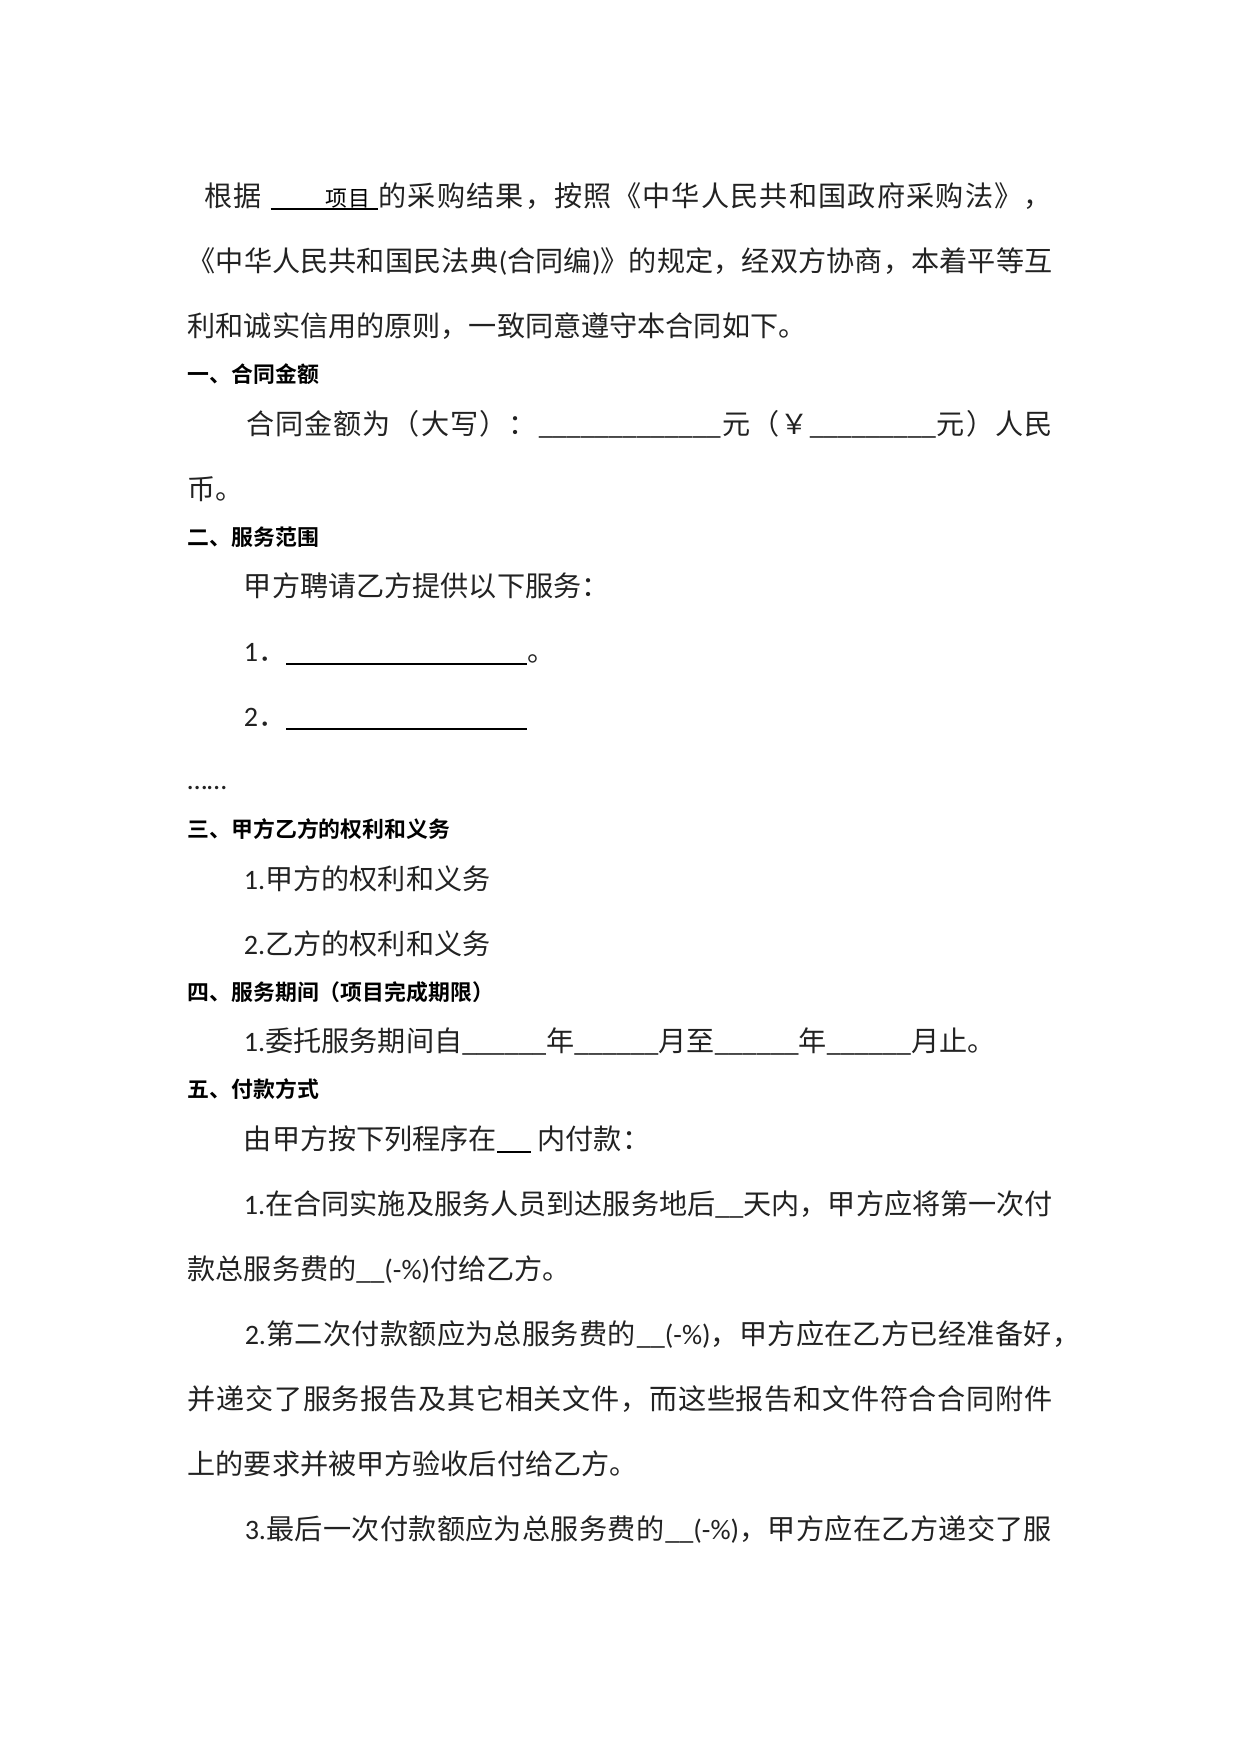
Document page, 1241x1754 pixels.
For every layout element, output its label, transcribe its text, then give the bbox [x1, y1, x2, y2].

text 2． [187, 682, 1053, 747]
text 1． 。 [187, 617, 1053, 682]
text 根据 项目 的采购结果，按照《中华人民共和国政府采购法》，《中华人民共和国民法典(合同编)》的规定，经双方协商，本着平等互利和诚实信用的原则，一致同意遵守本合同如下。 [187, 162, 1053, 357]
text 四、服务期间（项目完成期限） [187, 974, 1053, 1007]
text 2.第二次付款额应为总服务费的__(-%)，甲方应在乙方已经准备好，并递交了服务报告及其它相关文件，而这些报告和文件符合合同附件上的要求并被甲方验收后付给乙方。 [187, 1299, 1053, 1494]
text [187, 1494, 1053, 1559]
text 五、付款方式 [187, 1072, 1053, 1104]
text 由甲方按下列程序在 内付款： [187, 1104, 1053, 1169]
text 1.委托服务期间自______年______月至______年______月止。 [187, 1007, 1053, 1072]
text 2.乙方的权利和义务 [187, 909, 1053, 974]
text 甲方聘请乙方提供以下服务： [187, 552, 1053, 617]
text 1.在合同实施及服务人员到达服务地后__天内，甲方应将第一次付款总服务费的__(-%)付给乙方。 [187, 1169, 1053, 1299]
text …… [187, 747, 1053, 812]
text 二、服务范围 [187, 519, 1053, 552]
text 一、合同金额 [187, 357, 1053, 389]
text 三、甲方乙方的权利和义务 [187, 812, 1053, 844]
text 合同金额为（大写）：_____________元（￥_________元）人民币。 [187, 389, 1053, 519]
text 1.甲方的权利和义务 [187, 844, 1053, 909]
